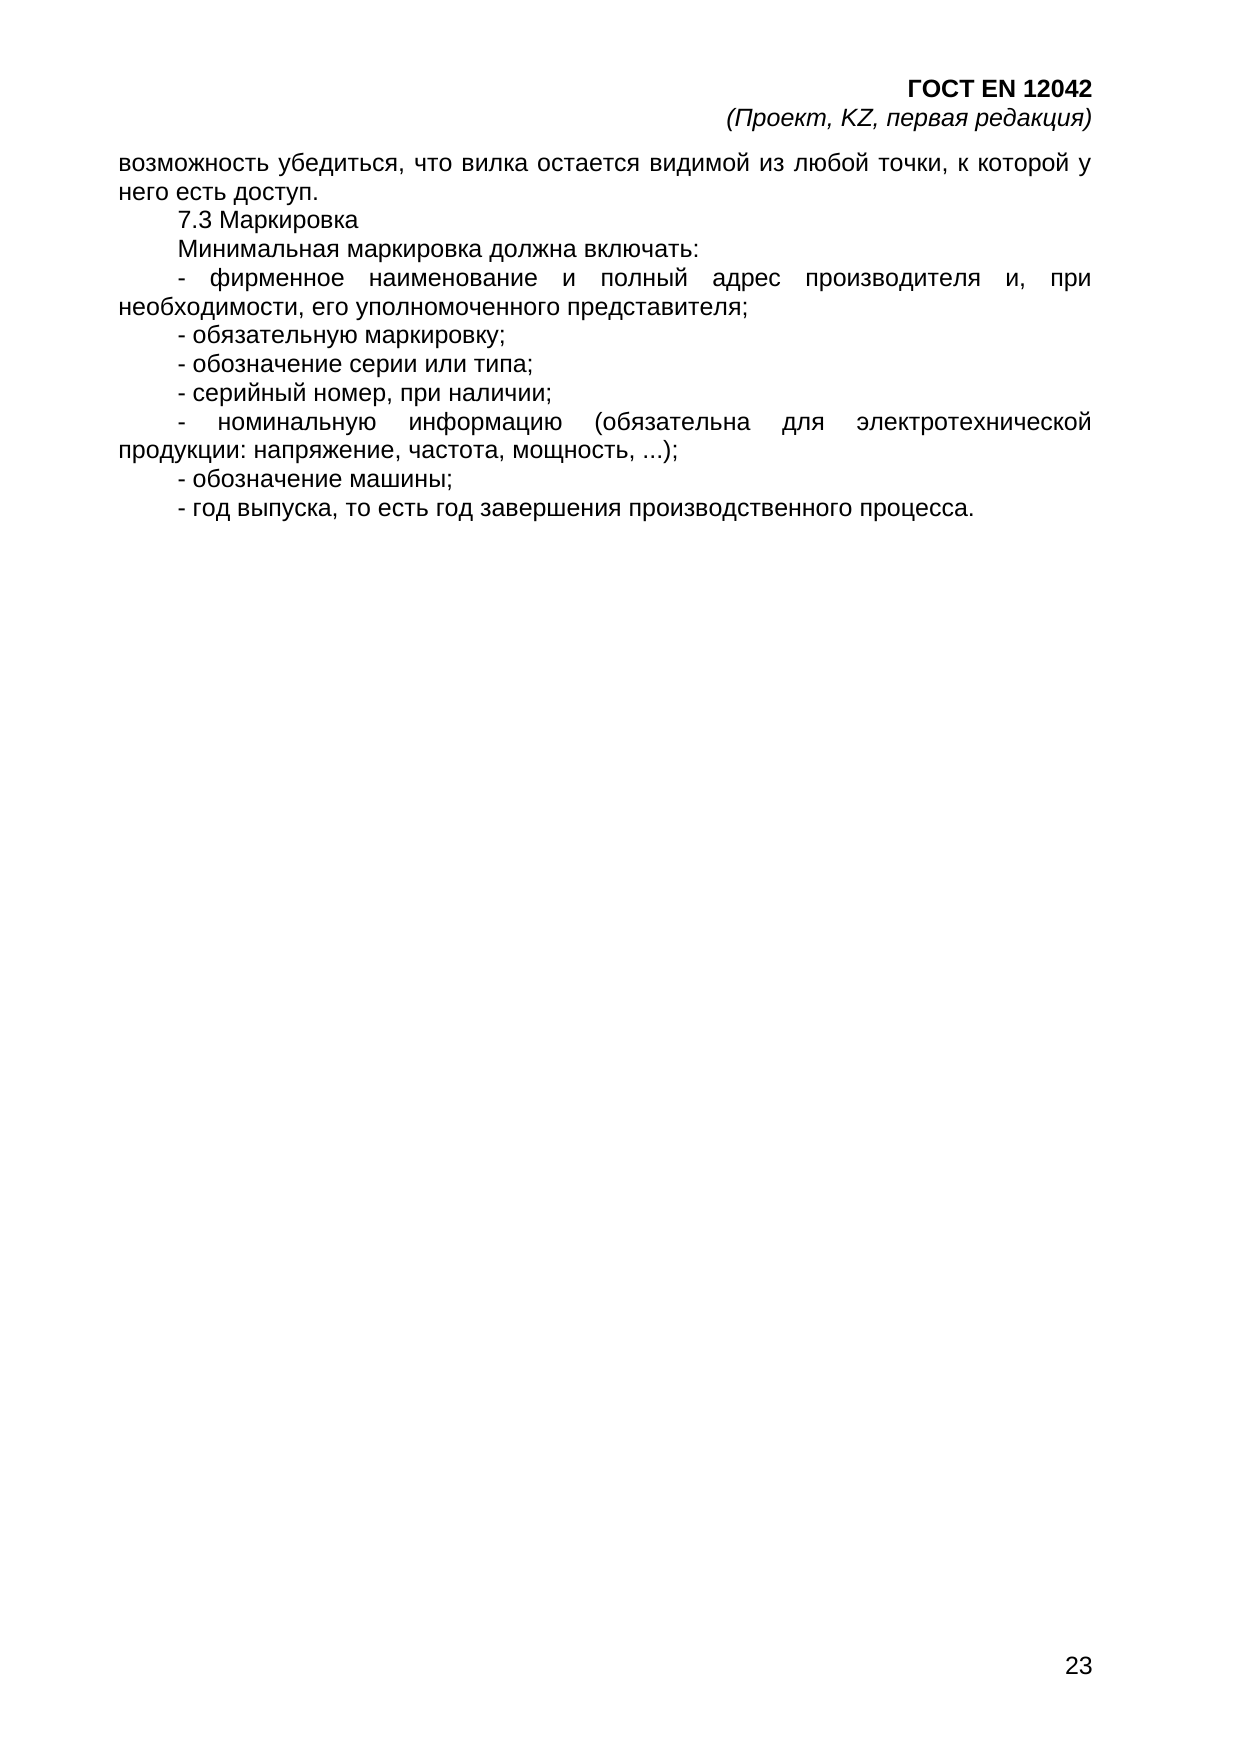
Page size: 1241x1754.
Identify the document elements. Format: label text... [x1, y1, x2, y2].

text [118, 148, 1092, 205]
text 7.3 Маркировка [118, 205, 1092, 234]
text - обозначение серии или типа; [118, 349, 1092, 378]
text - серийный номер, при наличии; [118, 378, 1092, 406]
text - фирменное наименование и полный адрес производителя и, при необходимости, его уполномоченного представителя; [118, 263, 1092, 320]
text - номинальную информацию (обязательна для электротехнической продукции: напряжение, частота, мощность, ...); [118, 406, 1092, 464]
text - год выпуска, то есть год завершения производственного процесса. [118, 493, 1092, 521]
text - обозначение машины; [118, 464, 1092, 493]
text Минимальная маркировка должна включать: [118, 234, 1092, 263]
text - обязательную маркировку; [118, 320, 1092, 349]
